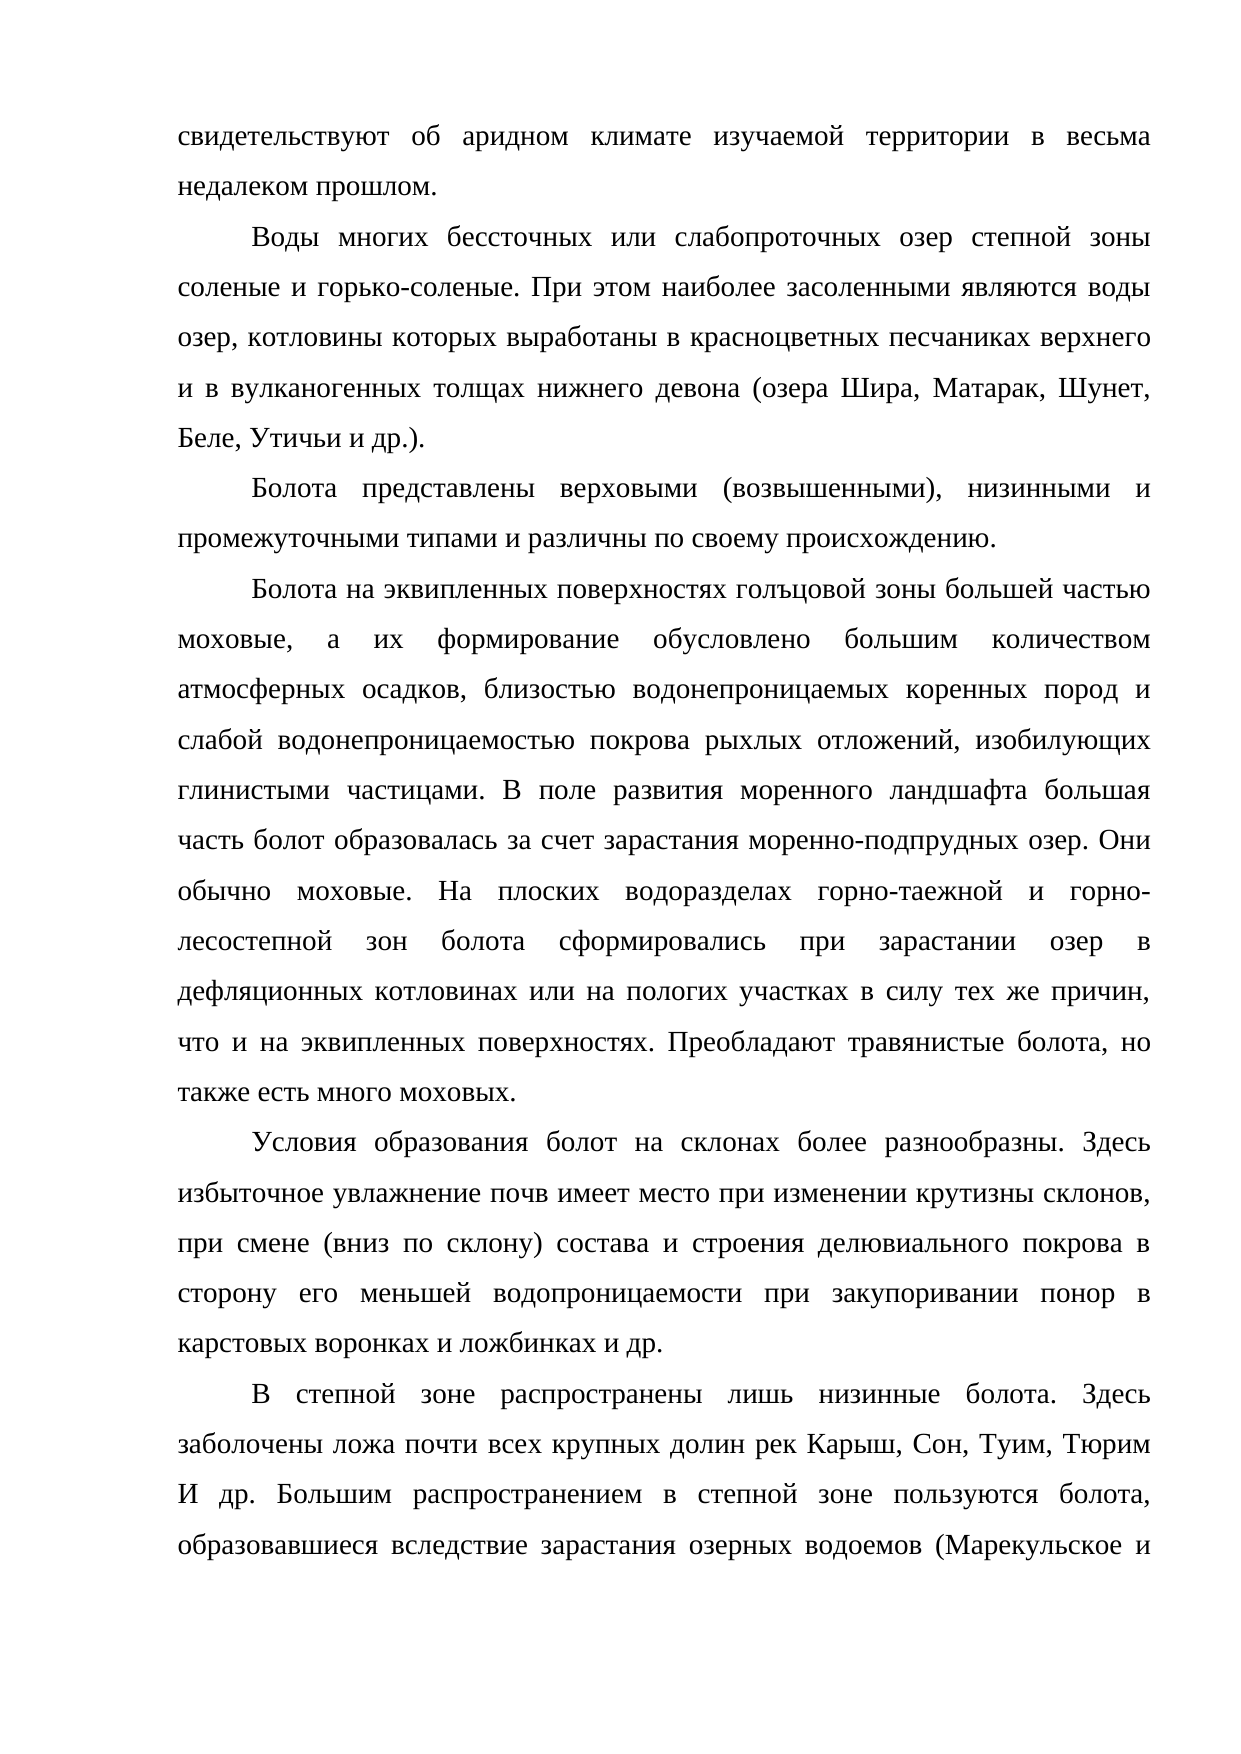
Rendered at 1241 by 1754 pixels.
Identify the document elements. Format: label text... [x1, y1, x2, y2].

text Условия образования болот на склонах более разнообразны. Здесь избыточное увлажнение почв имеет место при изменении крутизны склонов, при смене (вниз по склону) состава и строения делювиального покрова в сторону его меньшей водопроницаемости при закупоривании понор в карстовых воронках и ложбинках и др. [177, 1124, 1152, 1359]
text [177, 118, 1152, 202]
text Болота представлены верховыми (возвышенными), низинными и промежуточными типами и различны по своему происхождению. [177, 470, 1152, 554]
text Болота на эквипленных поверхностях голъцовой зоны большей частью моховые, а их формирование обусловлено большим количеством атмосферных осадков, близостью водонепроницаемых коренных пород и слабой водонепроницаемостью покрова рыхлых отложений, изобилующих глинистыми частицами. В поле развития моренного ландшафта большая часть болот образовалась за счет зарастания моренно-подпрудных озер. Они обычно моховые. На плоских водоразделах горно-таежной и горно-лесостепной зон болота сформировались при зарастании озер в дефляционных котловинах или на пологих участках в силу тех же причин, что и на эквипленных поверхностях. Преобладают травянистые болота, но также есть много моховых. [177, 571, 1152, 1108]
text Воды многих бессточных или слабопроточных озер степной зоны соленые и горько-соленые. При этом наиболее засоленными являются воды озер, котловины которых выработаны в красноцветных песчаниках верхнего и в вулканогенных толщах нижнего девона (озера Шира, Матарак, Шунет, Беле, Утичьи и др.). [177, 219, 1152, 453]
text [177, 1376, 1152, 1560]
